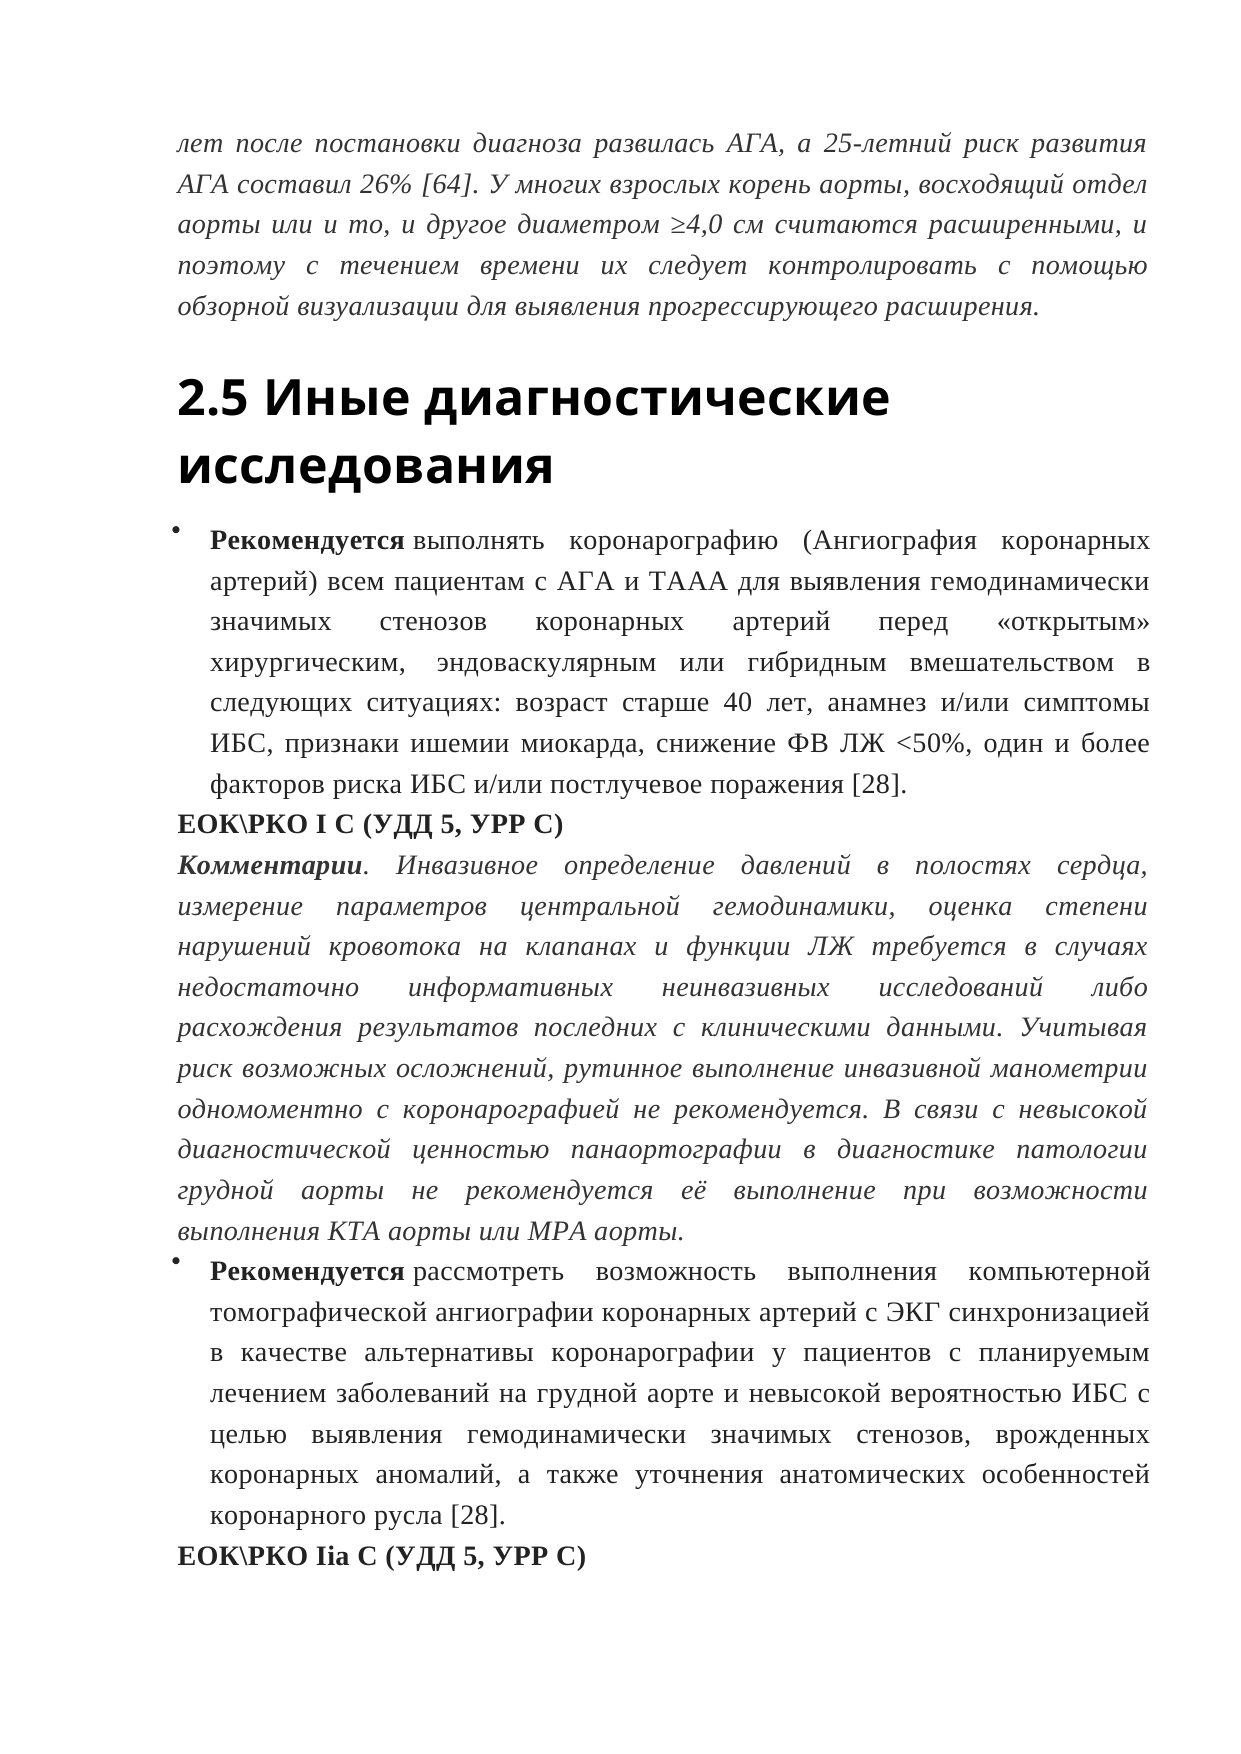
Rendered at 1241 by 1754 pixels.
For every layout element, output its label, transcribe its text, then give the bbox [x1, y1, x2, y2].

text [177, 118, 1152, 321]
text 2.5 Иные диагностические исследования [177, 362, 1152, 498]
list Рекомендуется выполнять коронарографию (Ангиография коронарных артерий) всем пациентам с АГА и ТААА для выявления гемодинамически значимых стенозов коронарных артерий перед «открытым» хирургическим, эндоваскулярным или гибридным вмешательством в следующих ситуациях: возраст старше 40 лет, анамнез и/или симптомы ИБС, признаки ишемии миокарда, снижение ФВ ЛЖ <50%, один и более факторов риска ИБС и/или постлучевое поражения [28]. [172, 515, 1152, 799]
text ЕОК\РКО I C (УДД 5, УРР С) [177, 799, 1152, 840]
text ЕОК\РКО Iia C (УДД 5, УРР С) [177, 1530, 1152, 1571]
text Комментарии. Инвазивное определение давлений в полостях сердца, измерение параметров центральной гемодинамики, оценка степени нарушений кровотока на клапанах и функции ЛЖ требуется в случаях недостаточно информативных неинвазивных исследований либо расхождения результатов последних с клиническими данными. Учитывая риск возможных осложнений, рутинное выполнение инвазивной манометрии одномоментно с коронарографией не рекомендуется. В связи с невысокой диагностической ценностью панаортографии в диагностике патологии грудной аорты не рекомендуется её выполнение при возможности выполнения КТА аорты или МРА аорты. [177, 840, 1152, 1246]
list Рекомендуется рассмотреть возможность выполнения компьютерной томографической ангиографии коронарных артерий с ЭКГ синхронизацией в качестве альтернативы коронарографии у пациентов с планируемым лечением заболеваний на грудной аорте и невысокой вероятностью ИБС с целью выявления гемодинамически значимых стенозов, врожденных коронарных аномалий, а также уточнения анатомических особенностей коронарного русла [28]. [172, 1246, 1152, 1530]
